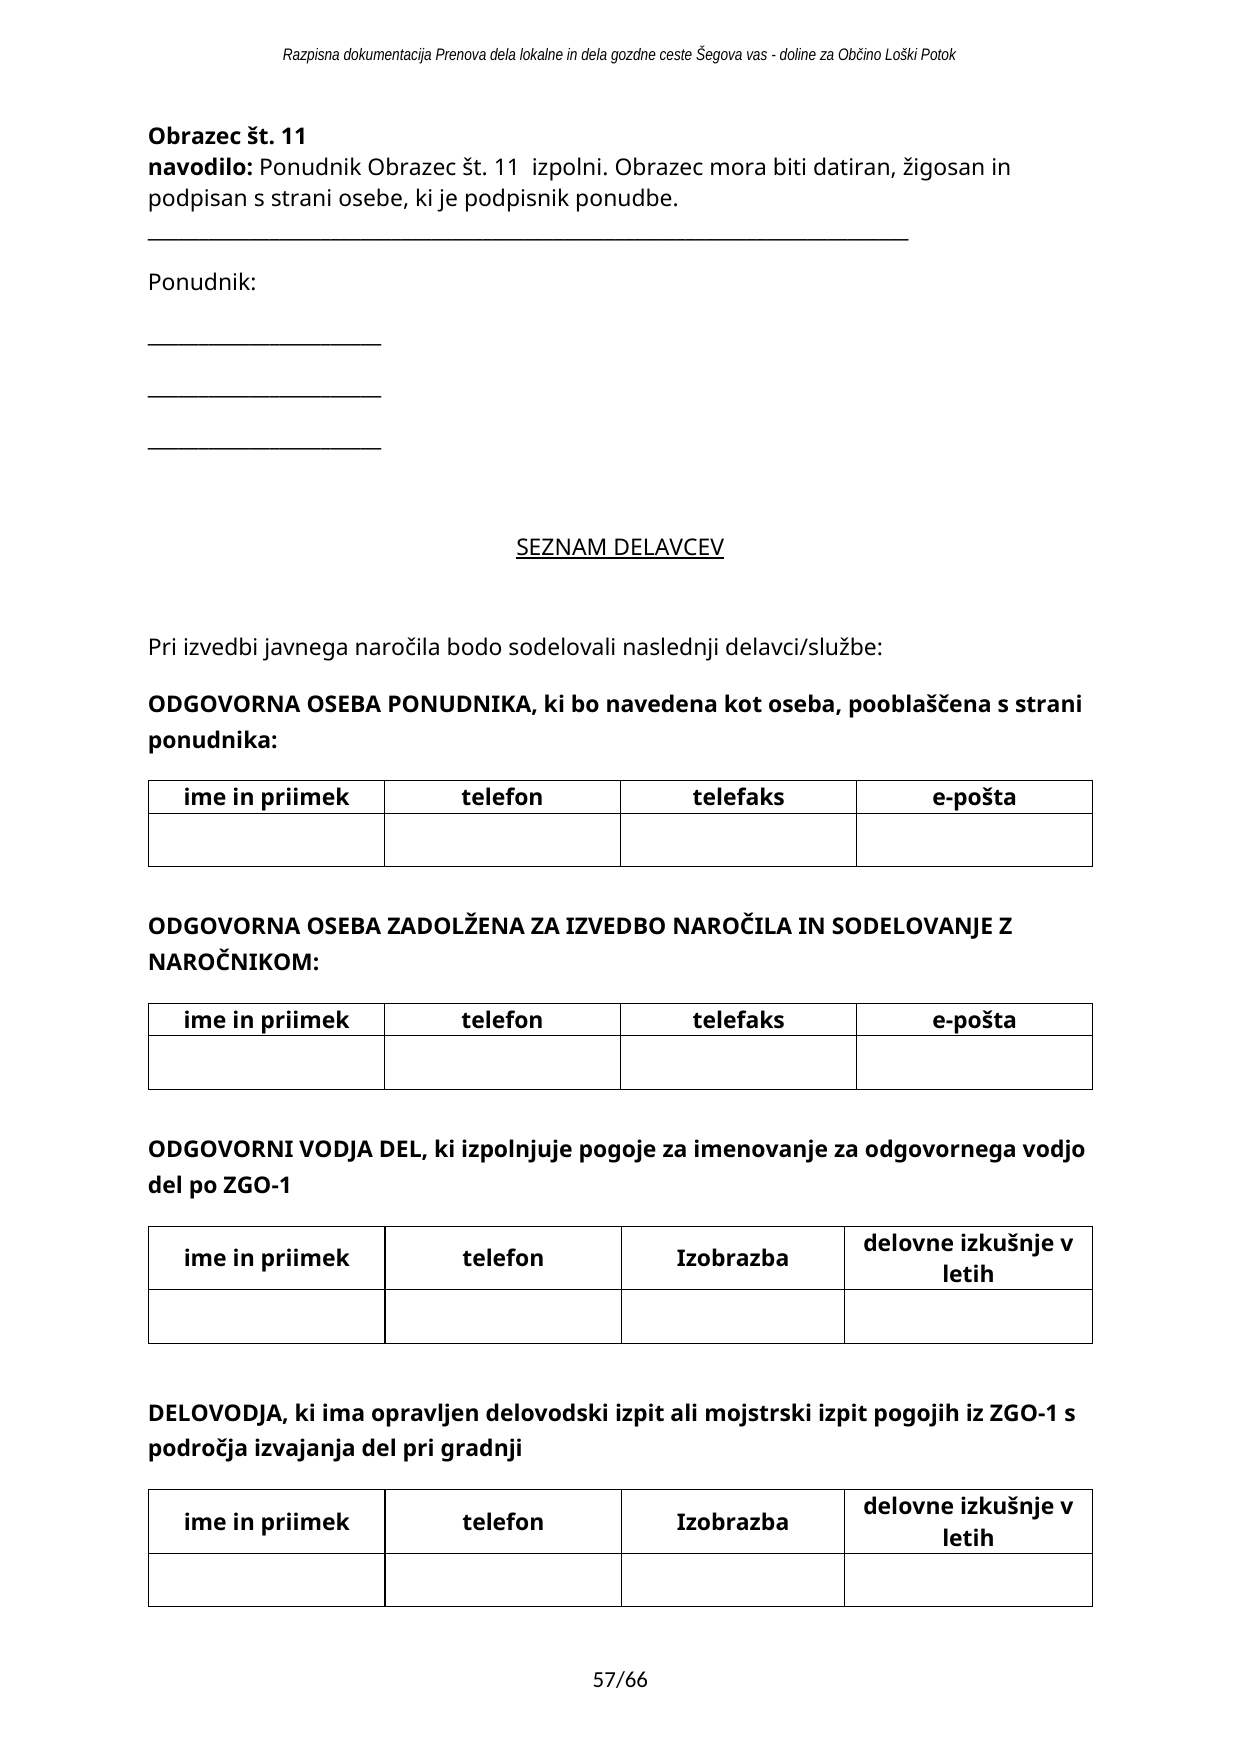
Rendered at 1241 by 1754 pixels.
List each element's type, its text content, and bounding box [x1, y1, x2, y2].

table_header e-pošta [857, 1004, 1092, 1035]
table_header ime in priimek [149, 1490, 384, 1553]
table_header delovne izkušnje v letih [845, 1490, 1092, 1553]
table_header telefon [385, 1004, 620, 1035]
table_header telefon [385, 781, 620, 813]
table_header ime in priimek [149, 781, 384, 813]
table_cell [845, 1290, 1092, 1342]
table_cell [857, 1036, 1092, 1088]
table_cell [149, 1036, 384, 1088]
text Ponudnik: [148, 265, 1093, 297]
table_header ime in priimek [149, 1004, 384, 1035]
table_cell [621, 1036, 856, 1088]
text _______________________ [148, 317, 1093, 349]
table_header delovne izkušnje v letih [845, 1227, 1092, 1289]
text ODGOVORNA OSEBA ZADOLŽENA ZA IZVEDBO NAROČILA IN SODELOVANJE Z NAROČNIKOM: [148, 910, 1093, 977]
table_header e-pošta [857, 781, 1092, 813]
table_cell [149, 814, 384, 866]
table_cell [385, 1036, 620, 1088]
table_header telefaks [621, 781, 856, 813]
text ODGOVORNI VODJA DEL, ki izpolnjuje pogoje za imenovanje za odgovornega vodjo del po ZGO-1 [148, 1133, 1093, 1200]
text SEZNAM DELAVCEV [148, 531, 1093, 562]
table_cell [622, 1290, 844, 1342]
table_cell [857, 814, 1092, 866]
table_header Izobrazba [622, 1490, 844, 1553]
text _______________________ [148, 369, 1093, 401]
table_cell [386, 1290, 621, 1342]
table_cell [621, 814, 856, 866]
text ODGOVORNA OSEBA PONUDNIKA, ki bo navedena kot oseba, pooblaščena s strani ponudnika: [148, 688, 1093, 755]
table_cell [149, 1554, 384, 1606]
table_cell [622, 1554, 844, 1606]
table_header ime in priimek [149, 1227, 384, 1289]
table_header telefaks [621, 1004, 856, 1035]
table_header Izobrazba [622, 1227, 844, 1289]
table_header telefon [386, 1490, 621, 1553]
text _______________________ [148, 422, 1093, 453]
text ___________________________________________________________________________ [148, 213, 1093, 244]
table_cell [386, 1554, 621, 1606]
text Pri izvedbi javnega naročila bodo sodelovali naslednji delavci/službe: [148, 631, 1093, 662]
table_header telefon [386, 1227, 621, 1289]
text navodilo: Ponudnik Obrazec št. 11 izpolni. Obrazec mora biti datiran, žigosan in podpisan s strani osebe, ki je podpisnik ponudbe. [148, 151, 1093, 213]
table_cell [845, 1554, 1092, 1606]
text DELOVODJA, ki ima opravljen delovodski izpit ali mojstrski izpit pogojih iz ZGO-1 s področja izvajanja del pri gradnji [148, 1396, 1093, 1464]
table_cell [385, 814, 620, 866]
table_cell [149, 1290, 384, 1342]
text Obrazec št. 11 [148, 119, 1093, 151]
